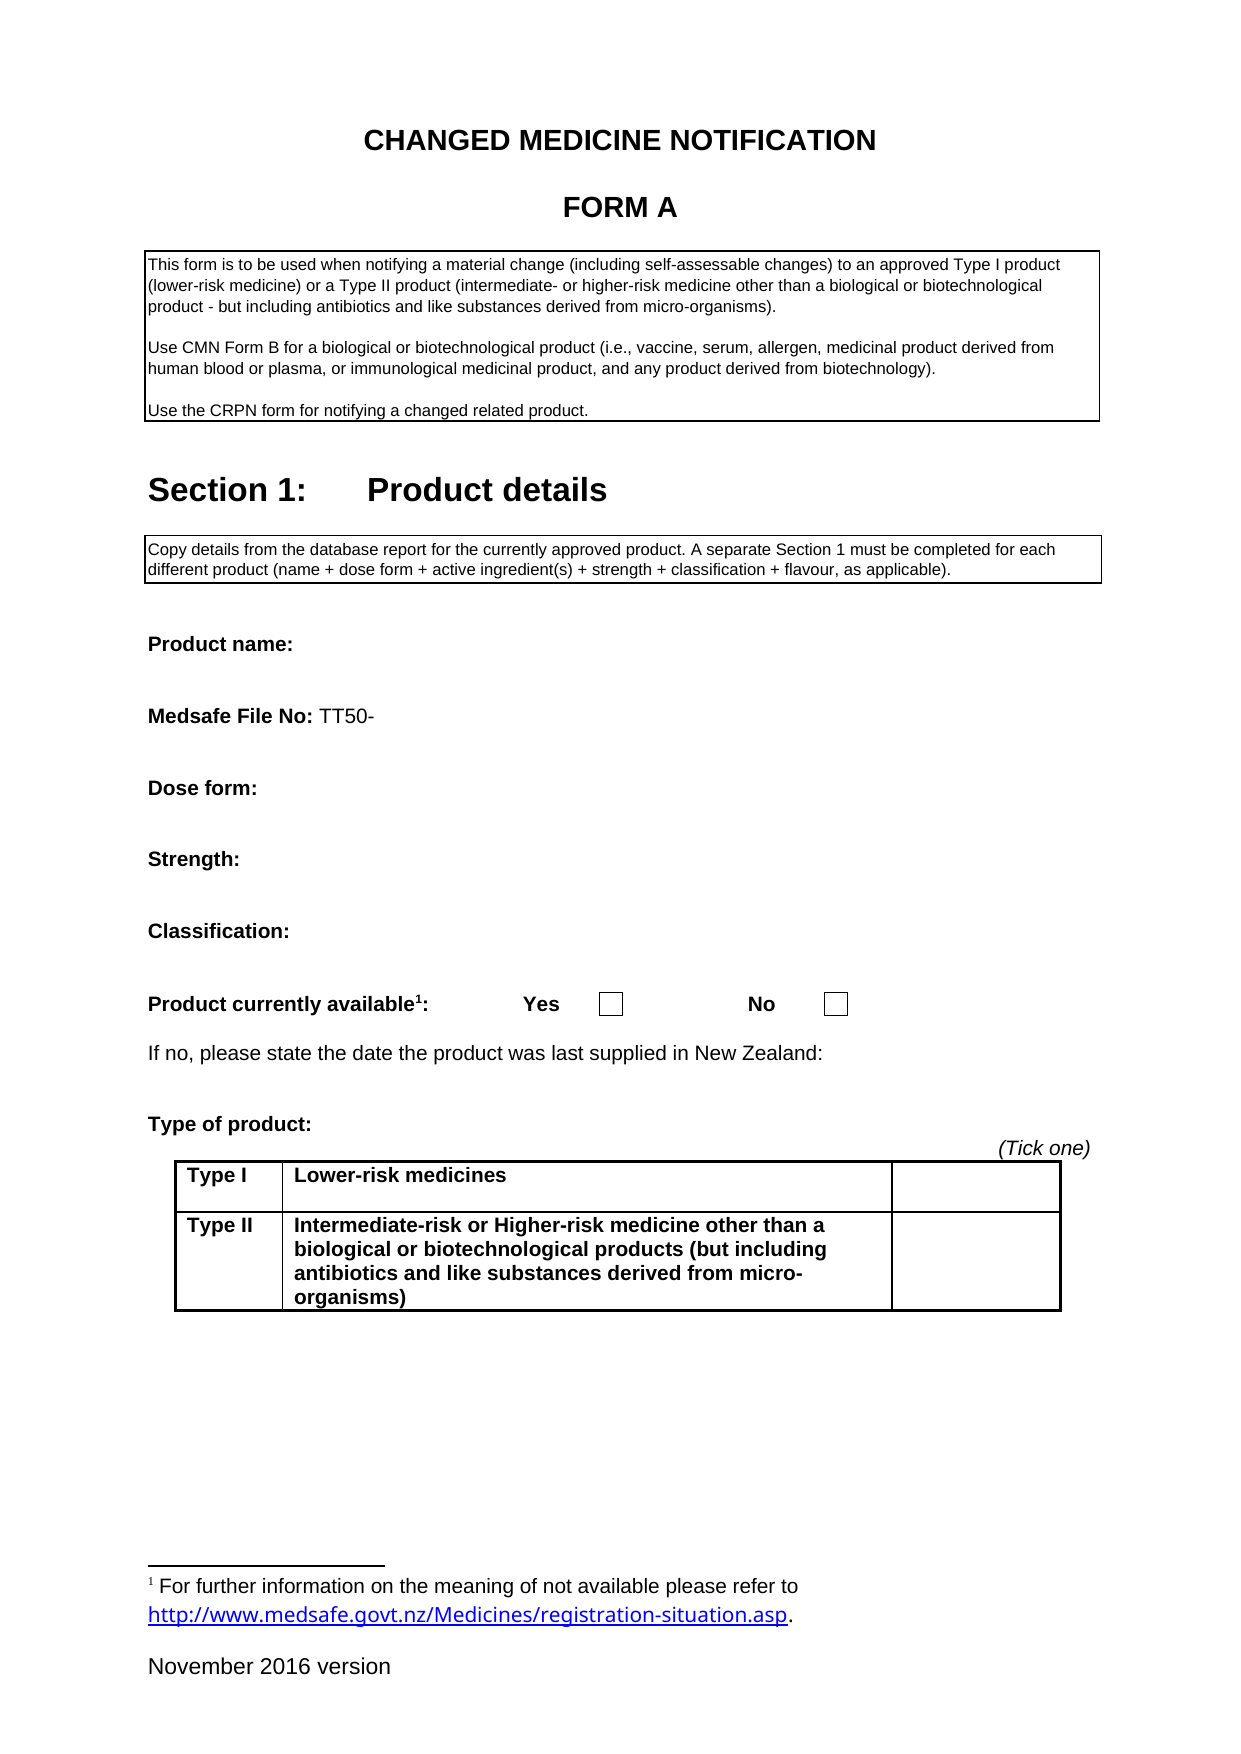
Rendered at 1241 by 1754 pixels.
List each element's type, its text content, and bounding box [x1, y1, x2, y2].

table_cell [893, 1213, 1059, 1308]
table_cell Type II [177, 1213, 282, 1308]
text (Tick one) [148, 1136, 1092, 1160]
text If no, please state the date the product was last supplied in New Zealand: [148, 1040, 1092, 1064]
table_cell Intermediate-risk or Higher-risk medicine other than a biological or biotechnological products (but including antibiotics and like substances derived from micro-organisms) [283, 1213, 891, 1308]
text Dose form: [148, 775, 1092, 799]
text Use CMN Form B for a biological or biotechnological product (i.e., vaccine, serum, allergen, medicinal product derived from human blood or plasma, or immunological medicinal product, and any product derived from biotechnology). [148, 337, 1092, 379]
text This form is to be used when notifying a material change (including self-assessable changes) to an approved Type I product (lower-risk medicine) or a Type II product (intermediate- or higher-risk medicine other than a biological or biotechnological product - but including antibiotics and like substances derived from micro-organisms). [146, 252, 1099, 316]
text Product currently available: Yes No [148, 991, 1092, 1016]
table_header Type I [177, 1163, 282, 1211]
text Strength: [148, 847, 1092, 871]
subtitle FORM A [148, 190, 1092, 224]
table_header Lower-risk medicines [283, 1163, 891, 1211]
text Product name: [148, 632, 1092, 656]
text Section 1: Product details [148, 470, 1092, 508]
text Copy details from the database report for the currently approved product. A separate Section 1 must be completed for each different product (name + dose form + active ingredient(s) + strength + classification + flavour, as applicable). [146, 536, 1101, 582]
text Medsafe File No: TT50- [148, 703, 1092, 727]
text Type of product: [148, 1112, 1092, 1136]
text CHANGED MEDICINE NOTIFICATION [148, 123, 1092, 157]
text Use the CRPN form for notifying a changed related product. [146, 396, 1099, 420]
table_header [893, 1163, 1059, 1211]
text Classification: [148, 919, 1092, 943]
